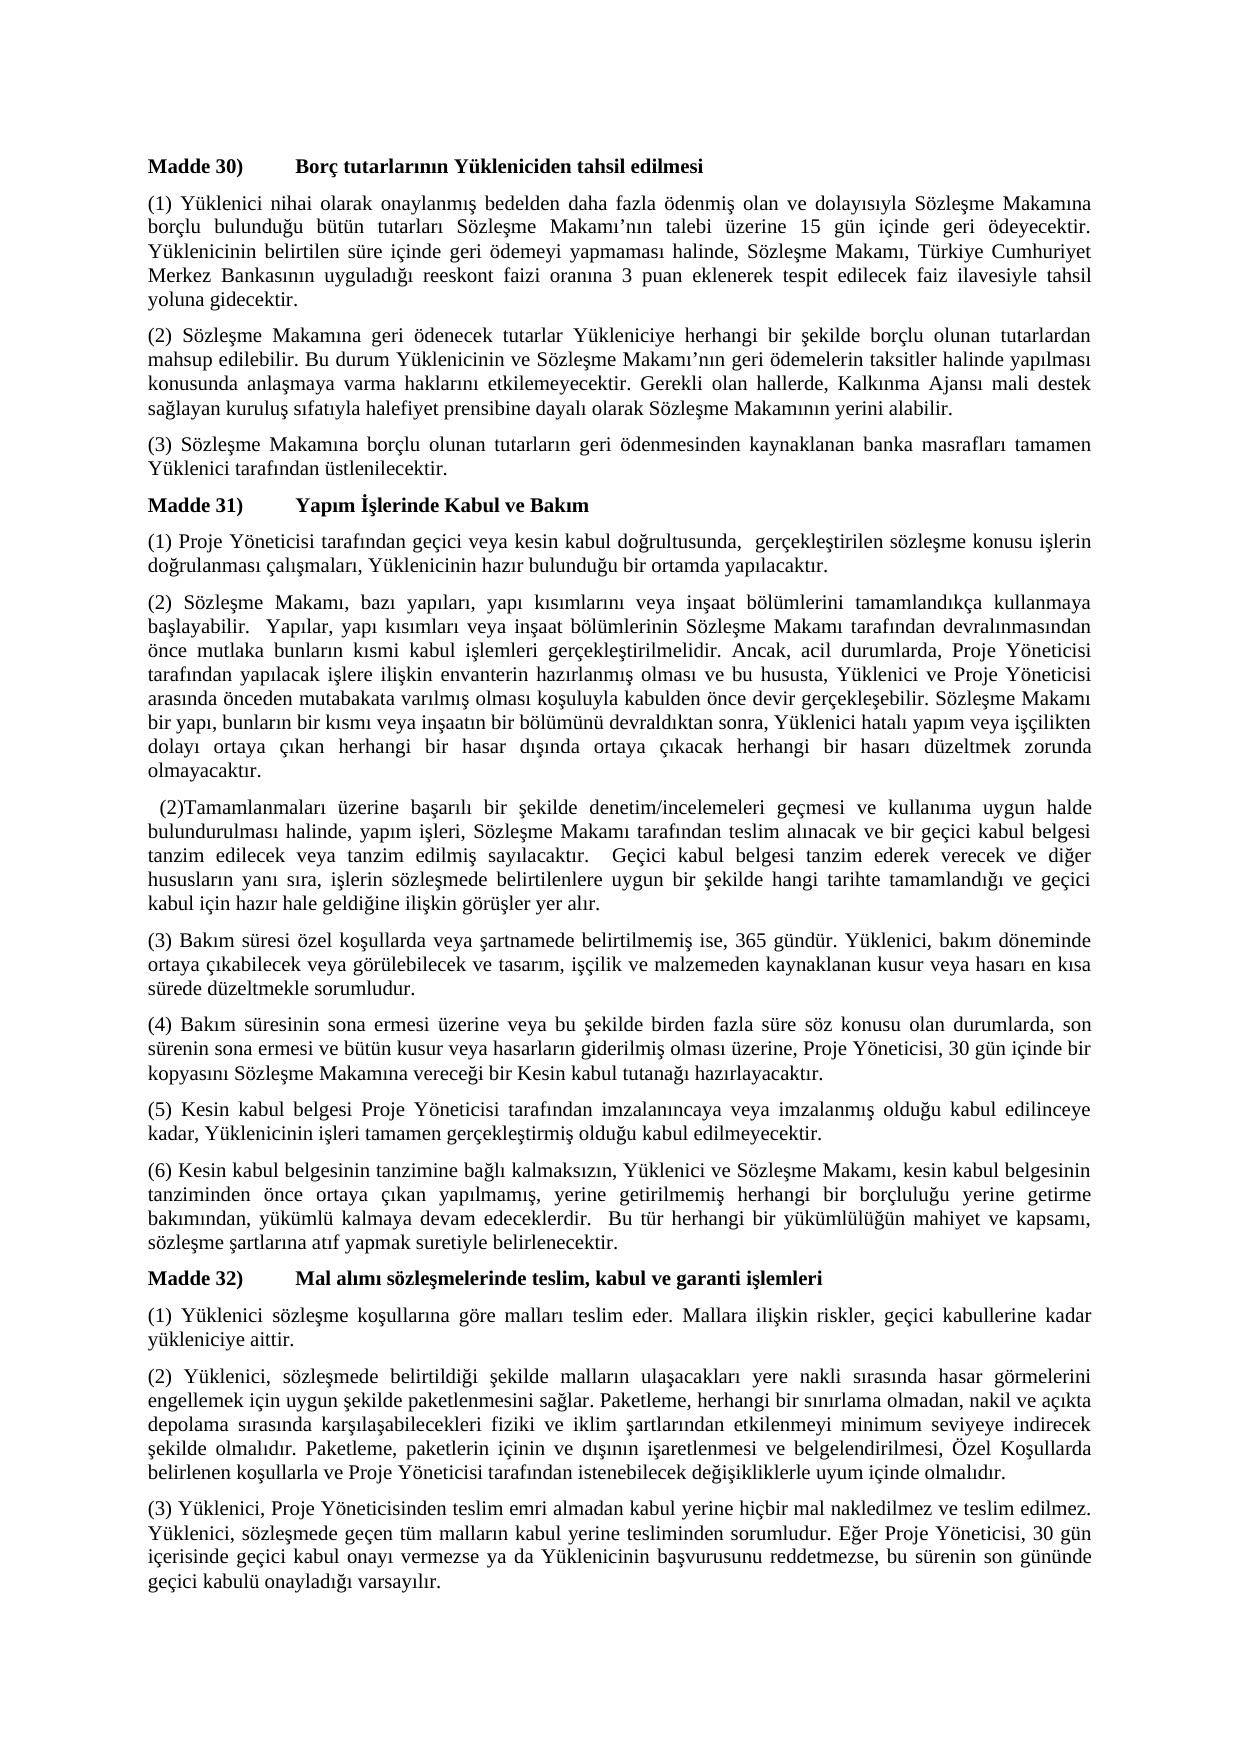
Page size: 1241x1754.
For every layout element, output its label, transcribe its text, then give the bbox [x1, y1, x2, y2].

text (1) Yüklenici sözleşme koşullarına göre malları teslim eder. Mallara ilişkin riskler, geçici kabullerine kadar yükleniciye aittir. [148, 1303, 1093, 1351]
text (2) Sözleşme Makamına geri ödenecek tutarlar Yükleniciye herhangi bir şekilde borçlu olunan tutarlardan mahsup edilebilir. Bu durum Yüklenicinin ve Sözleşme Makamı’nın geri ödemelerin taksitler halinde yapılması konusunda anlaşmaya varma haklarını etkilemeyecektir. Gerekli olan hallerde, Kalkınma Ajansı mali destek sağlayan kuruluş sıfatıyla halefiyet prensibine dayalı olarak Sözleşme Makamının yerini alabilir. [148, 323, 1093, 419]
text (3) Bakım süresi özel koşullarda veya şartnamede belirtilmemiş ise, 365 gündür. Yüklenici, bakım döneminde ortaya çıkabilecek veya görülebilecek ve tasarım, işçilik ve malzemeden kaynaklanan kusur veya hasarı en kısa sürede düzeltmekle sorumludur. [148, 928, 1093, 1000]
list Borç tutarlarının Yükleniciden tahsil edilmesi [148, 154, 1093, 178]
text (4) Bakım süresinin sona ermesi üzerine veya bu şekilde birden fazla süre söz konusu olan durumlarda, son sürenin sona ermesi ve bütün kusur veya hasarların giderilmiş olması üzerine, Proje Yöneticisi, 30 gün içinde bir kopyasını Sözleşme Makamına vereceği bir Kesin kabul tutanağı hazırlayacaktır. [148, 1012, 1093, 1084]
text (2) Sözleşme Makamı, bazı yapıları, yapı kısımlarını veya inşaat bölümlerini tamamlandıkça kullanmaya başlayabilir. Yapılar, yapı kısımları veya inşaat bölümlerinin Sözleşme Makamı tarafından devralınmasından önce mutlaka bunların kısmi kabul işlemleri gerçekleştirilmelidir. Ancak, acil durumlarda, Proje Yöneticisi tarafından yapılacak işlere ilişkin envanterin hazırlanmış olması ve bu hususta, Yüklenici ve Proje Yöneticisi arasında önceden mutabakata varılmış olması koşuluyla kabulden önce devir gerçekleşebilir. Sözleşme Makamı bir yapı, bunların bir kısmı veya inşaatın bir bölümünü devraldıktan sonra, Yüklenici hatalı yapım veya işçilikten dolayı ortaya çıkan herhangi bir hasar dışında ortaya çıkacak herhangi bir hasarı düzeltmek zorunda olmayacaktır. [148, 590, 1093, 782]
list Yapım İşlerinde Kabul ve Bakım [148, 493, 1093, 517]
text (1) Proje Yöneticisi tarafından geçici veya kesin kabul doğrultusunda, gerçekleştirilen sözleşme konusu işlerin doğrulanması çalışmaları, Yüklenicinin hazır bulunduğu bir ortamda yapılacaktır. [148, 529, 1093, 577]
list Mal alımı sözleşmelerinde teslim, kabul ve garanti işlemleri [148, 1266, 1093, 1290]
text (3) Yüklenici, Proje Yöneticisinden teslim emri almadan kabul yerine hiçbir mal nakledilmez ve teslim edilmez. Yüklenici, sözleşmede geçen tüm malların kabul yerine tesliminden sorumludur. Eğer Proje Yöneticisi, 30 gün içerisinde geçici kabul onayı vermezse ya da Yüklenicinin başvurusunu reddetmezse, bu sürenin son gününde geçici kabulü onayladığı varsayılır. [148, 1496, 1093, 1593]
text (5) Kesin kabul belgesi Proje Yöneticisi tarafından imzalanıncaya veya imzalanmış olduğu kabul edilinceye kadar, Yüklenicinin işleri tamamen gerçekleştirmiş olduğu kabul edilmeyecektir. [148, 1097, 1093, 1145]
text (3) Sözleşme Makamına borçlu olunan tutarların geri ödenmesinden kaynaklanan banka masrafları tamamen Yüklenici tarafından üstlenilecektir. [148, 432, 1093, 480]
text (2) Yüklenici, sözleşmede belirtildiği şekilde malların ulaşacakları yere nakli sırasında hasar görmelerini engellemek için uygun şekilde paketlenmesini sağlar. Paketleme, herhangi bir sınırlama olmadan, nakil ve açıkta depolama sırasında karşılaşabilecekleri fiziki ve iklim şartlarından etkilenmeyi minimum seviyeye indirecek şekilde olmalıdır. Paketleme, paketlerin içinin ve dışının işaretlenmesi ve belgelendirilmesi, Özel Koşullarda belirlenen koşullarla ve Proje Yöneticisi tarafından istenebilecek değişikliklerle uyum içinde olmalıdır. [148, 1363, 1093, 1484]
text (1) Yüklenici nihai olarak onaylanmış bedelden daha fazla ödenmiş olan ve dolayısıyla Sözleşme Makamına borçlu bulunduğu bütün tutarları Sözleşme Makamı’nın talebi üzerine 15 gün içinde geri ödeyecektir. Yüklenicinin belirtilen süre içinde geri ödemeyi yapmaması halinde, Sözleşme Makamı, Türkiye Cumhuriyet Merkez Bankasının uyguladığı reeskont faizi oranına 3 puan eklenerek tespit edilecek faiz ilavesiyle tahsil yoluna gidecektir. [148, 190, 1093, 311]
text (6) Kesin kabul belgesinin tanzimine bağlı kalmaksızın, Yüklenici ve Sözleşme Makamı, kesin kabul belgesinin tanziminden önce ortaya çıkan yapılmamış, yerine getirilmemiş herhangi bir borçluluğu yerine getirme bakımından, yükümlü kalmaya devam edeceklerdir. Bu tür herhangi bir yükümlülüğün mahiyet ve kapsamı, sözleşme şartlarına atıf yapmak suretiyle belirlenecektir. [148, 1158, 1093, 1254]
text (2)Tamamlanmaları üzerine başarılı bir şekilde denetim/incelemeleri geçmesi ve kullanıma uygun halde bulundurulması halinde, yapım işleri, Sözleşme Makamı tarafından teslim alınacak ve bir geçici kabul belgesi tanzim edilecek veya tanzim edilmiş sayılacaktır. Geçici kabul belgesi tanzim ederek verecek ve diğer hususların yanı sıra, işlerin sözleşmede belirtilenlere uygun bir şekilde hangi tarihte tamamlandığı ve geçici kabul için hazır hale geldiğine ilişkin görüşler yer alır. [148, 795, 1093, 915]
